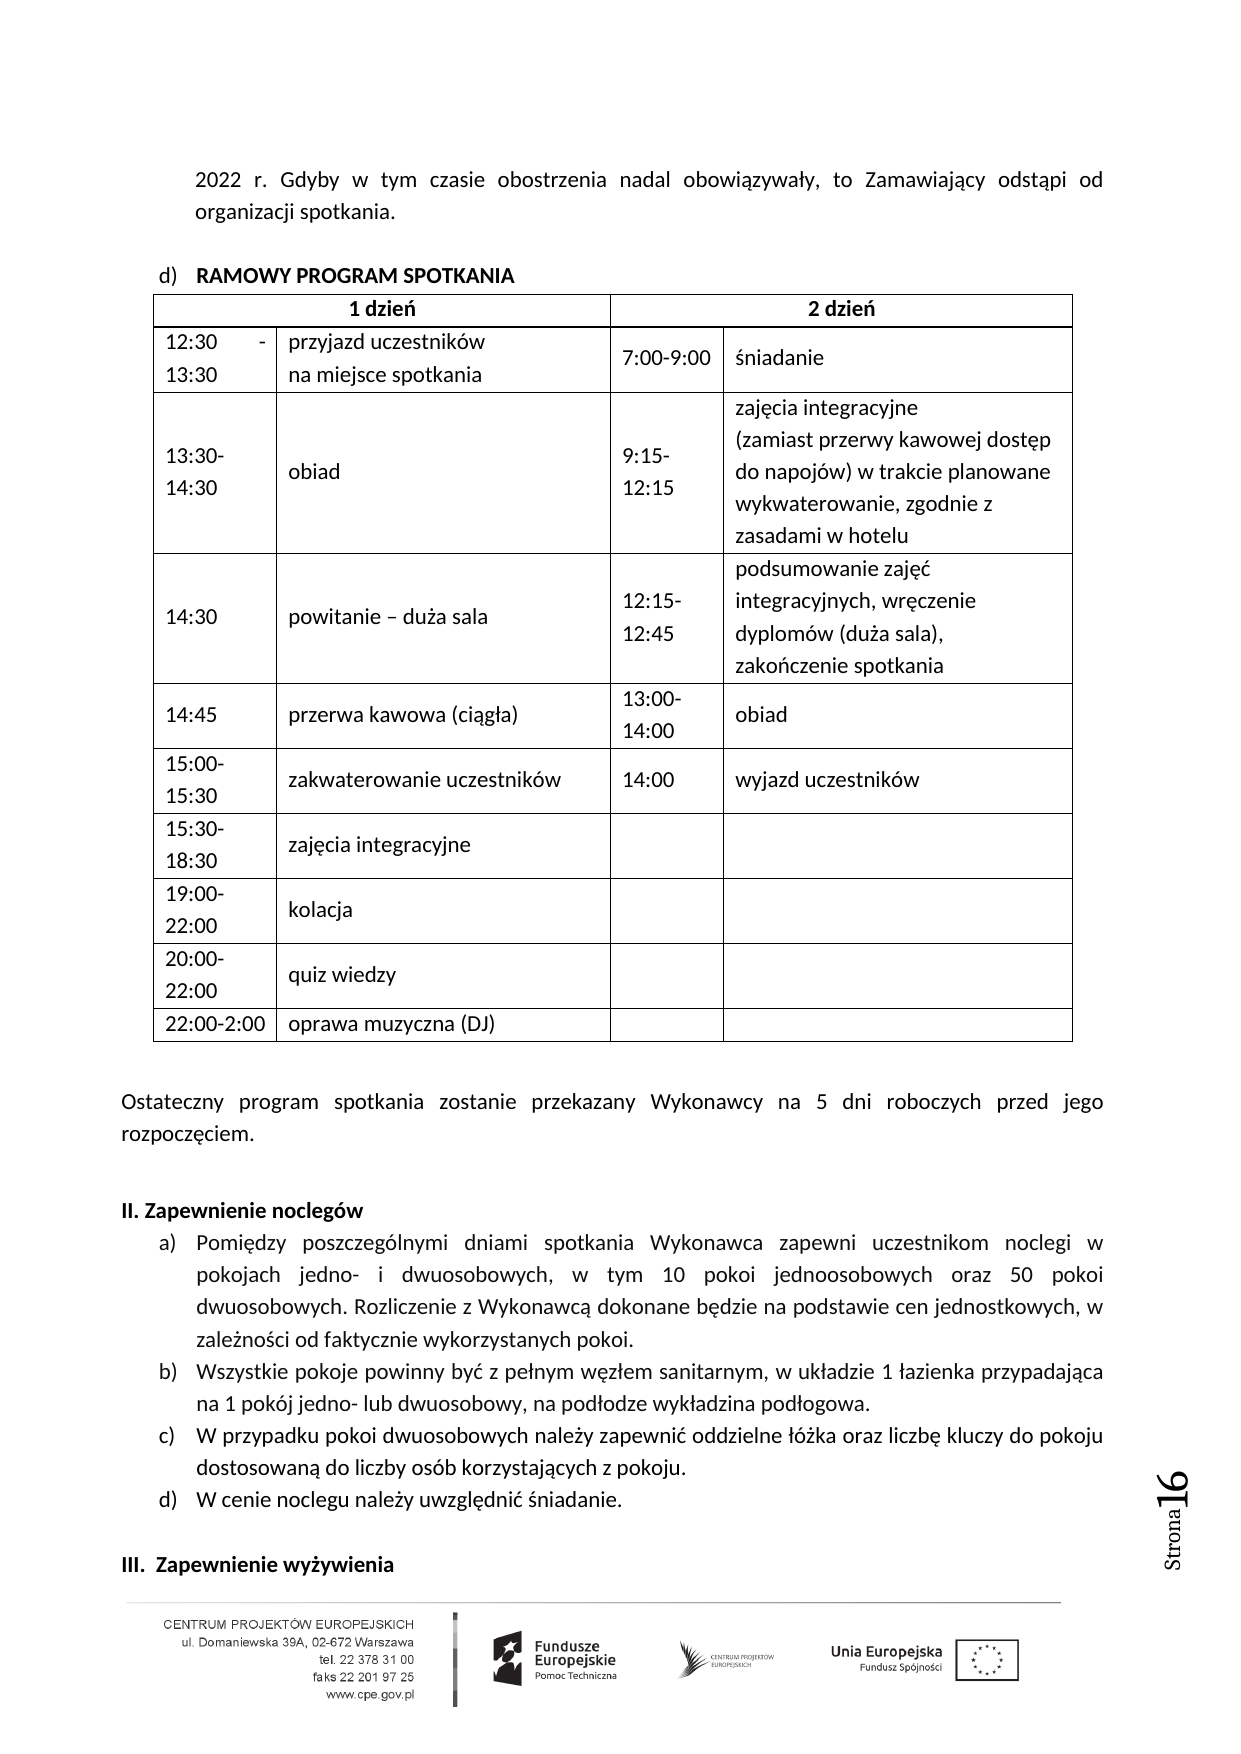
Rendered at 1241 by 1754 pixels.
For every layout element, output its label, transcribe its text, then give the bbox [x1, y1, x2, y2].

list W cenie noclegu należy uwzględnić śniadanie. [158, 1486, 1105, 1514]
text Ostateczny program spotkania zostanie przekazany Wykonawcy na 5 dni roboczych przed jego rozpoczęciem. [121, 1087, 1105, 1147]
table_cell 12:30 -13:30 [154, 328, 276, 392]
table_cell [611, 944, 723, 1008]
table_header 1 dzień [154, 295, 610, 326]
table_cell 20:00-22:00 [154, 944, 276, 1008]
table_cell obiad [277, 393, 610, 553]
table_cell wyjazd uczestników [724, 749, 1072, 813]
table_cell śniadanie [724, 328, 1072, 392]
table_cell [611, 879, 723, 943]
table_cell 13:00-14:00 [611, 684, 723, 748]
table_cell [724, 879, 1072, 943]
table_cell 13:30-14:30 [154, 393, 276, 553]
list RAMOWY PROGRAM SPOTKANIA [158, 261, 1105, 289]
table_cell oprawa muzyczna (DJ) [277, 1009, 610, 1041]
text II. Zapewnienie noclegów [121, 1196, 1105, 1224]
table_cell 14:30 [154, 554, 276, 683]
table_cell powitanie – duża sala [277, 554, 610, 683]
table_cell zajęcia integracyjne (zamiast przerwy kawowej dostęp do napojów) w trakcie planowane wykwaterowanie, zgodnie z zasadami w hotelu [724, 393, 1072, 553]
table_cell podsumowanie zajęć integracyjnych, wręczenie dyplomów (duża sala), zakończenie spotkania [724, 554, 1072, 683]
table_cell [724, 944, 1072, 1008]
table_cell 9:15-12:15 [611, 393, 723, 553]
table_cell obiad [724, 684, 1072, 748]
table_header 2 dzień [611, 295, 1072, 326]
table_cell [724, 1009, 1072, 1041]
list Pomiędzy poszczególnymi dniami spotkania Wykonawca zapewni uczestnikom noclegi w pokojach jedno- i dwuosobowych, w tym 10 pokoi jednoosobowych oraz 50 pokoi dwuosobowych. Rozliczenie z Wykonawcą dokonane będzie na podstawie cen jednostkowych, w zależności od faktycznie wykorzystanych pokoi. [158, 1228, 1105, 1353]
table_cell [611, 814, 723, 878]
table_cell kolacja [277, 879, 610, 943]
table_cell 14:00 [611, 749, 723, 813]
table_cell 19:00-22:00 [154, 879, 276, 943]
list W przypadku pokoi dwuosobowych należy zapewnić oddzielne łóżka oraz liczbę kluczy do pokoju dostosowaną do liczby osób korzystających z pokoju. [158, 1421, 1105, 1481]
table_cell 12:15-12:45 [611, 554, 723, 683]
picture [121, 1597, 1066, 1712]
table_cell [611, 1009, 723, 1041]
table_cell 14:45 [154, 684, 276, 748]
table_cell zajęcia integracyjne [277, 814, 610, 878]
table_cell [724, 814, 1072, 878]
table_cell przyjazd uczestników na miejsce spotkania [277, 328, 610, 392]
table_cell przerwa kawowa (ciągła) [277, 684, 610, 748]
table_cell 22:00-2:00 [154, 1009, 276, 1041]
table_cell 7:00-9:00 [611, 328, 723, 392]
text III. Zapewnienie wyżywienia [121, 1550, 1105, 1578]
table_cell 15:30- 18:30 [154, 814, 276, 878]
table_cell 15:00-15:30 [154, 749, 276, 813]
list Wszystkie pokoje powinny być z pełnym węzłem sanitarnym, w układzie 1 łazienka przypadająca na 1 pokój jedno- lub dwuosobowy, na podłodze wykładzina podłogowa. [158, 1357, 1105, 1417]
table_cell quiz wiedzy [277, 944, 610, 1008]
table_cell zakwaterowanie uczestników [277, 749, 610, 813]
